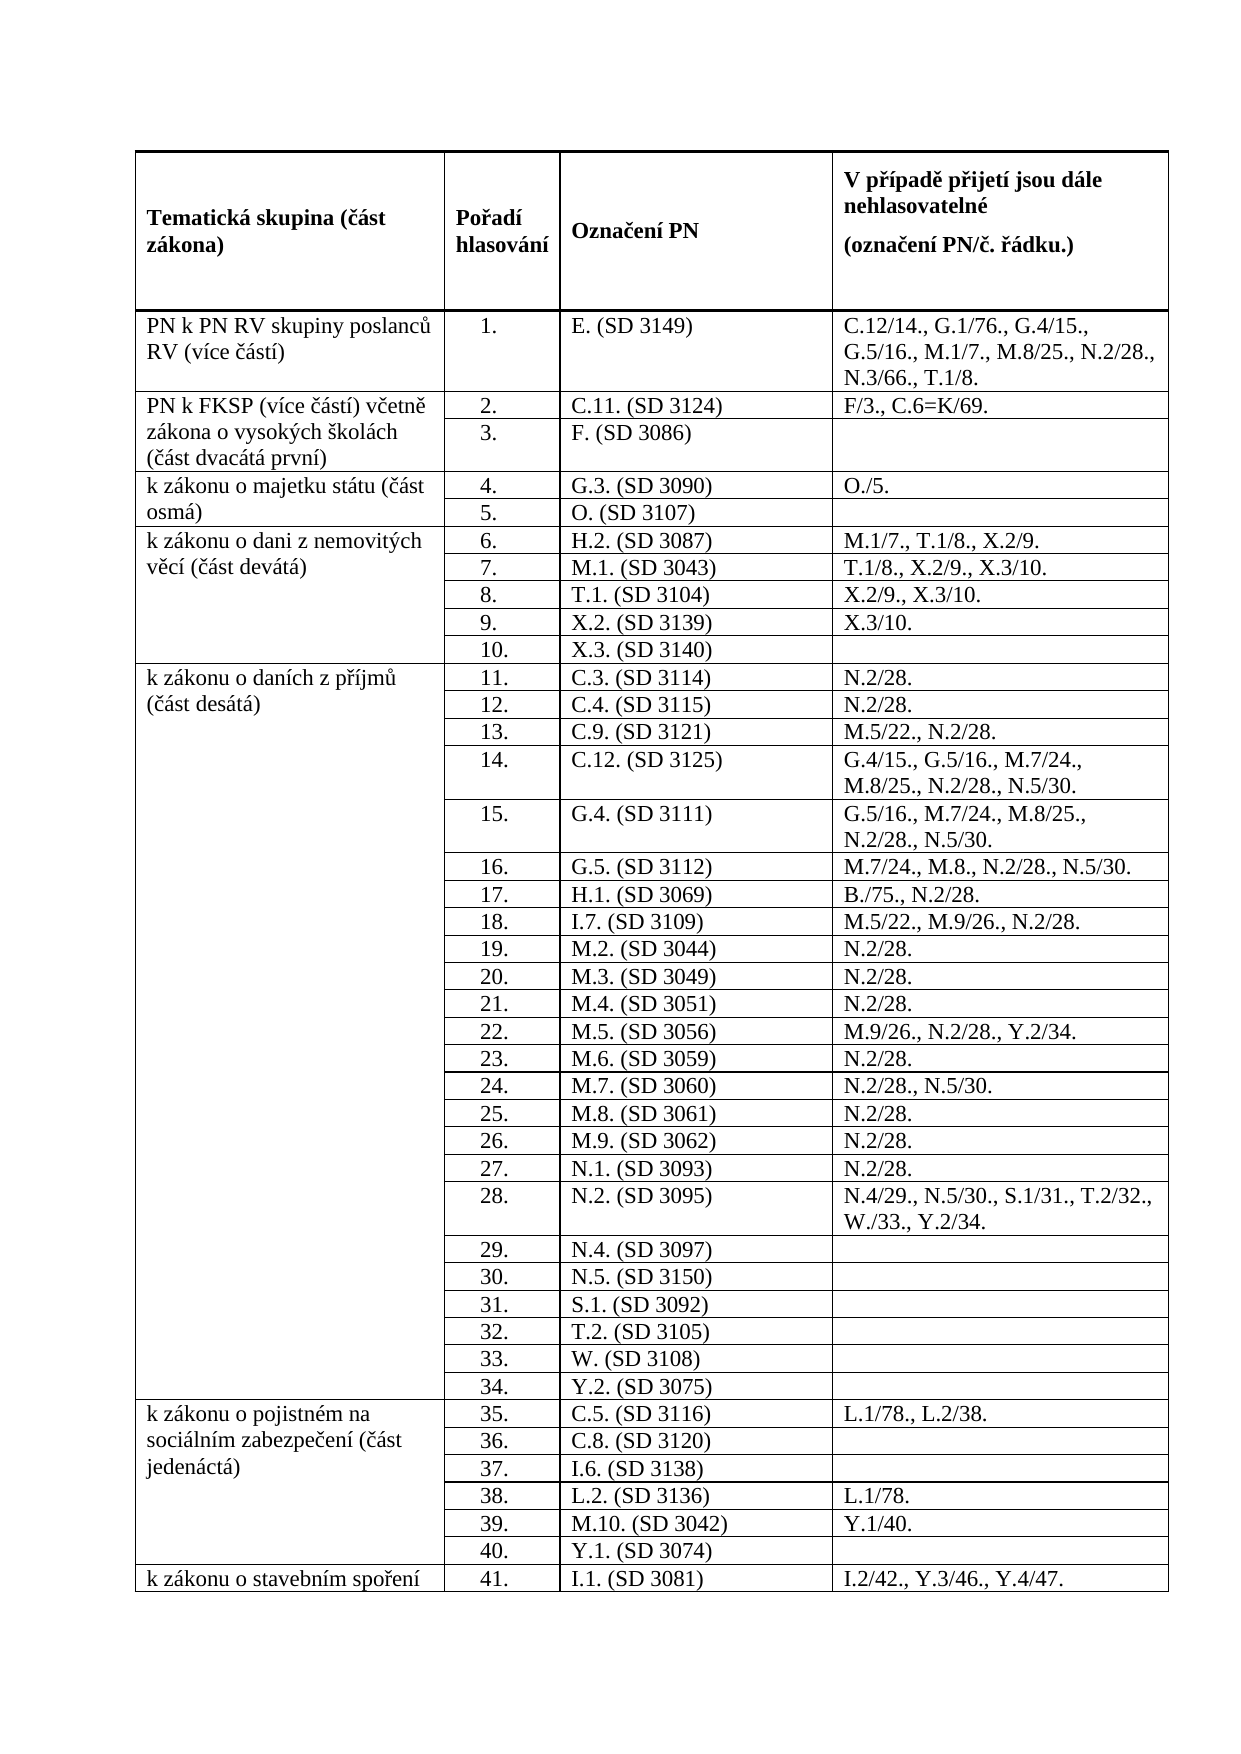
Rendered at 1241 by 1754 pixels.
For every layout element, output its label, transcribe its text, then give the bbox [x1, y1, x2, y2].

table_cell 24. [445, 1073, 559, 1099]
table_cell 3. [445, 419, 559, 471]
table_cell L.1/78., L.2/38. [833, 1400, 1168, 1427]
table_header Pořadí hlasování [445, 153, 559, 308]
table_cell 2. [445, 392, 559, 418]
table_cell 27. [445, 1155, 559, 1181]
table_cell 41. [445, 1565, 559, 1591]
table_cell N.1. (SD 3093) [561, 1155, 832, 1181]
table_cell X.3. (SD 3140) [561, 636, 832, 663]
table_cell 14. [445, 746, 559, 798]
table_cell E. (SD 3149) [561, 312, 832, 391]
table_cell 19. [445, 936, 559, 962]
table_cell O./5. [833, 472, 1168, 498]
table_cell G.5. (SD 3112) [561, 853, 832, 880]
table_cell T.1. (SD 3104) [561, 581, 832, 608]
table_cell [833, 419, 1168, 471]
table_cell T.1/8., X.2/9., X.3/10. [833, 554, 1168, 580]
table_cell T.2. (SD 3105) [561, 1318, 832, 1344]
table_cell N.2. (SD 3095) [561, 1182, 832, 1235]
table_cell [833, 499, 1168, 526]
table_cell [833, 1263, 1168, 1289]
table_cell 22. [445, 1018, 559, 1044]
table_cell 32. [445, 1318, 559, 1344]
table_cell [833, 1291, 1168, 1317]
table_cell 31. [445, 1291, 559, 1317]
table_cell Y.2. (SD 3075) [561, 1373, 832, 1399]
table_cell [833, 1537, 1168, 1563]
table_cell 38. [445, 1483, 559, 1509]
table_cell 6. [445, 527, 559, 553]
table_cell H.2. (SD 3087) [561, 527, 832, 553]
table_cell 36. [445, 1428, 559, 1454]
table_cell W. (SD 3108) [561, 1345, 832, 1372]
table_cell N.4/29., N.5/30., S.1/31., T.2/32., W./33., Y.2/34. [833, 1182, 1168, 1235]
table_cell M.9. (SD 3062) [561, 1127, 832, 1154]
table_cell C.9. (SD 3121) [561, 719, 832, 745]
table_cell N.2/28. [833, 1155, 1168, 1181]
table_cell k zákonu o daních z příjmů (část desátá) [136, 664, 444, 1399]
table_cell M.8. (SD 3061) [561, 1100, 832, 1126]
table_cell N.5. (SD 3150) [561, 1263, 832, 1289]
table_cell [833, 1318, 1168, 1344]
table_cell 18. [445, 908, 559, 934]
table_cell N.2/28., N.5/30. [833, 1073, 1168, 1099]
table_cell C.12. (SD 3125) [561, 746, 832, 798]
table_cell X.2. (SD 3139) [561, 609, 832, 635]
table_cell 9. [445, 609, 559, 635]
table_cell 35. [445, 1400, 559, 1427]
table_header V případě přijetí jsou dále nehlasovatelné (označení PN/č. řádku.) [833, 153, 1168, 308]
table_cell G.4. (SD 3111) [561, 800, 832, 852]
table_cell 34. [445, 1373, 559, 1399]
table_cell I.1. (SD 3081) [561, 1565, 832, 1591]
table_cell G.3. (SD 3090) [561, 472, 832, 498]
table_cell 29. [445, 1236, 559, 1262]
table_cell [833, 1373, 1168, 1399]
table_cell M.9/26., N.2/28., Y.2/34. [833, 1018, 1168, 1044]
table_cell M.1/7., T.1/8., X.2/9. [833, 527, 1168, 553]
table_cell 7. [445, 554, 559, 580]
table_cell X.3/10. [833, 609, 1168, 635]
table_cell Y.1. (SD 3074) [561, 1537, 832, 1563]
table_cell 40. [445, 1537, 559, 1563]
table_cell C.11. (SD 3124) [561, 392, 832, 418]
table_cell 39. [445, 1510, 559, 1536]
table_cell k zákonu o dani z nemovitých věcí (část devátá) [136, 527, 444, 663]
table_cell PN k PN RV skupiny poslanců RV (více částí) [136, 312, 444, 391]
table_cell 26. [445, 1127, 559, 1154]
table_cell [136, 1565, 444, 1591]
table_cell 8. [445, 581, 559, 608]
table_cell N.2/28. [833, 936, 1168, 962]
table_cell 1. [445, 312, 559, 391]
table_cell 5. [445, 499, 559, 526]
table_cell 15. [445, 800, 559, 852]
table_cell 30. [445, 1263, 559, 1289]
table_cell N.2/28. [833, 1045, 1168, 1071]
table_cell B./75., N.2/28. [833, 881, 1168, 907]
table_cell I.2/42., Y.3/46., Y.4/47. [833, 1565, 1168, 1591]
table_cell PN k FKSP (více částí) včetně zákona o vysokých školách (část dvacátá první) [136, 392, 444, 471]
table_cell N.2/28. [833, 1100, 1168, 1126]
table_cell M.3. (SD 3049) [561, 963, 832, 989]
table_cell M.1. (SD 3043) [561, 554, 832, 580]
table_cell [833, 1428, 1168, 1454]
table_cell N.4. (SD 3097) [561, 1236, 832, 1262]
table_cell 33. [445, 1345, 559, 1372]
table_cell M.5. (SD 3056) [561, 1018, 832, 1044]
table_cell N.2/28. [833, 664, 1168, 690]
table_cell H.1. (SD 3069) [561, 881, 832, 907]
table_cell 17. [445, 881, 559, 907]
table_cell Y.1/40. [833, 1510, 1168, 1536]
table_cell [833, 1455, 1168, 1481]
table_cell 25. [445, 1100, 559, 1126]
table_cell M.7/24., M.8., N.2/28., N.5/30. [833, 853, 1168, 880]
table_header Označení PN [561, 153, 832, 308]
table_cell 4. [445, 472, 559, 498]
table_cell M.4. (SD 3051) [561, 990, 832, 1017]
table_cell 21. [445, 990, 559, 1017]
table_cell G.5/16., M.7/24., M.8/25., N.2/28., N.5/30. [833, 800, 1168, 852]
table_cell F. (SD 3086) [561, 419, 832, 471]
table_cell N.2/28. [833, 990, 1168, 1017]
table_cell 16. [445, 853, 559, 880]
table_cell C.5. (SD 3116) [561, 1400, 832, 1427]
table_cell M.6. (SD 3059) [561, 1045, 832, 1071]
table_cell C.8. (SD 3120) [561, 1428, 832, 1454]
table_cell M.7. (SD 3060) [561, 1073, 832, 1099]
table_cell O. (SD 3107) [561, 499, 832, 526]
table_cell C.4. (SD 3115) [561, 691, 832, 717]
table_cell [833, 636, 1168, 663]
table_cell k zákonu o pojistném na sociálním zabezpečení (část jedenáctá) [136, 1400, 444, 1563]
table_cell [833, 1236, 1168, 1262]
table_cell N.2/28. [833, 1127, 1168, 1154]
table_cell M.5/22., N.2/28. [833, 719, 1168, 745]
table_cell N.2/28. [833, 691, 1168, 717]
table_cell 37. [445, 1455, 559, 1481]
table_cell 13. [445, 719, 559, 745]
table_cell 23. [445, 1045, 559, 1071]
table_cell G.4/15., G.5/16., M.7/24., M.8/25., N.2/28., N.5/30. [833, 746, 1168, 798]
table_cell 11. [445, 664, 559, 690]
table_header Tematická skupina (část zákona) [136, 153, 444, 308]
table_cell X.2/9., X.3/10. [833, 581, 1168, 608]
table_cell 10. [445, 636, 559, 663]
table_cell N.2/28. [833, 963, 1168, 989]
table_cell C.3. (SD 3114) [561, 664, 832, 690]
table_cell M.2. (SD 3044) [561, 936, 832, 962]
table_cell S.1. (SD 3092) [561, 1291, 832, 1317]
table_cell M.10. (SD 3042) [561, 1510, 832, 1536]
table_cell C.12/14., G.1/76., G.4/15., G.5/16., M.1/7., M.8/25., N.2/28., N.3/66., T.1/8. [833, 312, 1168, 391]
table_cell k zákonu o majetku státu (část osmá) [136, 472, 444, 526]
table_cell I.7. (SD 3109) [561, 908, 832, 934]
table_cell 28. [445, 1182, 559, 1235]
table_cell 12. [445, 691, 559, 717]
table_cell I.6. (SD 3138) [561, 1455, 832, 1481]
table_cell F/3., C.6=K/69. [833, 392, 1168, 418]
table_cell L.2. (SD 3136) [561, 1483, 832, 1509]
table_cell 20. [445, 963, 559, 989]
table_cell [833, 1345, 1168, 1372]
table_cell M.5/22., M.9/26., N.2/28. [833, 908, 1168, 934]
table_cell L.1/78. [833, 1483, 1168, 1509]
